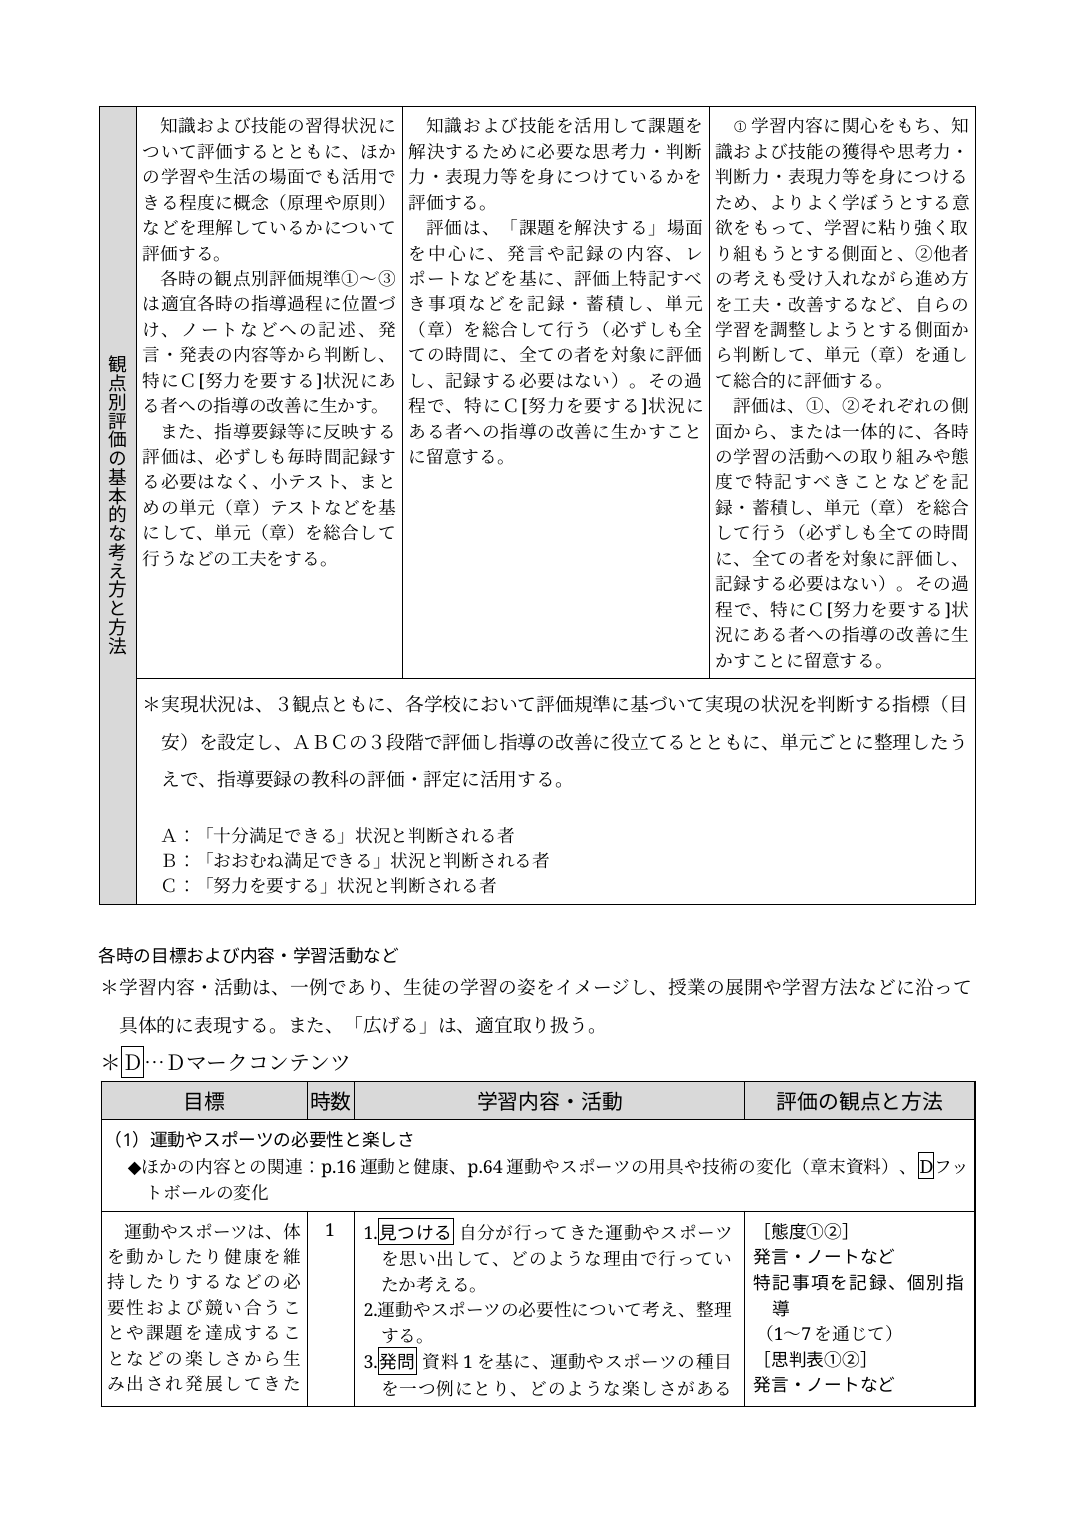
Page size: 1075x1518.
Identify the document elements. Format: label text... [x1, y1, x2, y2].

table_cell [102, 1212, 307, 1406]
text ＊Ｄ…Ｄマークコンテンツ [100, 1043, 974, 1081]
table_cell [745, 1212, 974, 1406]
text 各時の目標および内容・学習活動など [98, 942, 974, 968]
table_cell 観点別評価の基本的な考え方と方法 [100, 107, 136, 904]
table_cell 1 [308, 1212, 354, 1406]
table_cell ＊実現状況は、３観点ともに、各学校において評価規準に基づいて実現の状況を判断する指標（目安）を設定し、ＡＢＣの３段階で評価し指導の改善に役立てるとともに、単元ごとに整理したうえで、指導要録の教科の評価・評定に活用する。 Ａ：「十分満足できる」状況と判断される者 Ｂ：「おおむね満足できる」状況と判断される者 Ｃ：「努力を要する」状況と判断される者 [137, 679, 975, 904]
table_header 時数 [308, 1082, 354, 1119]
text ＊学習内容・活動は、一例であり、生徒の学習の姿をイメージし、授業の展開や学習方法などに沿って具体的に表現する。また、「広げる」は、適宜取り扱う。 [100, 968, 974, 1043]
table_cell 知識および技能の習得状況について評価するとともに、ほかの学習や生活の場面でも活用できる程度に概念（原理や原則）などを理解しているかについて評価する。 各時の観点別評価規準①～③は適宜各時の指導過程に位置づけ、ノートなどへの記述、発言・発表の内容等から判断し、特にＣ[努力を要する]状況にある者への指導の改善に生かす。 また、指導要録等に反映する評価は、必ずしも毎時間記録する必要はなく、小テスト、まとめの単元（章）テストなどを基にして、単元（章）を総合して行うなどの工夫をする。 [137, 107, 402, 678]
table_cell 知識および技能を活用して課題を解決するために必要な思考力・判断力・表現力等を身につけているかを評価する。 評価は、「課題を解決する」場面を中心に、発言や記録の内容、レポートなどを基に、評価上特記すべき事項などを記録・蓄積し、単元（章）を総合して行う（必ずしも全ての時間に、全ての者を対象に評価し、記録する必要はない）。その過程で、特にＣ[努力を要する]状況にある者への指導の改善に生かすことに留意する。 [403, 107, 709, 678]
table_cell ①学習内容に関心をもち、知識および技能の獲得や思考力・判断力・表現力等を身につけるため、よりよく学ぼうとする意欲をもって、学習に粘り強く取り組もうとする側面と、②他者の考えも受け入れながら進め方を工夫・改善するなど、自らの学習を調整しようとする側面から判断して、単元（章）を通して総合的に評価する。 評価は、①、②それぞれの側面から、または一体的に、各時の学習の活動への取り組みや態度で特記すべきことなどを記録・蓄積し、単元（章）を総合して行う（必ずしも全ての時間に、全ての者を対象に評価し、記録する必要はない）。その過程で、特にＣ[努力を要する]状況にある者への指導の改善に生かすことに留意する。 [710, 107, 975, 678]
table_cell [355, 1212, 744, 1406]
table_header 学習内容・活動 [355, 1082, 744, 1119]
table_cell （1）運動やスポーツの必要性と楽しさ ◆ほかの内容との関連：p.16運動と健康、p.64運動やスポーツの用具や技術の変化（章末資料）、Ⅾフットボールの変化 [102, 1120, 974, 1211]
table_header 評価の観点と方法 [745, 1082, 974, 1119]
table_header 目標 [102, 1082, 307, 1119]
